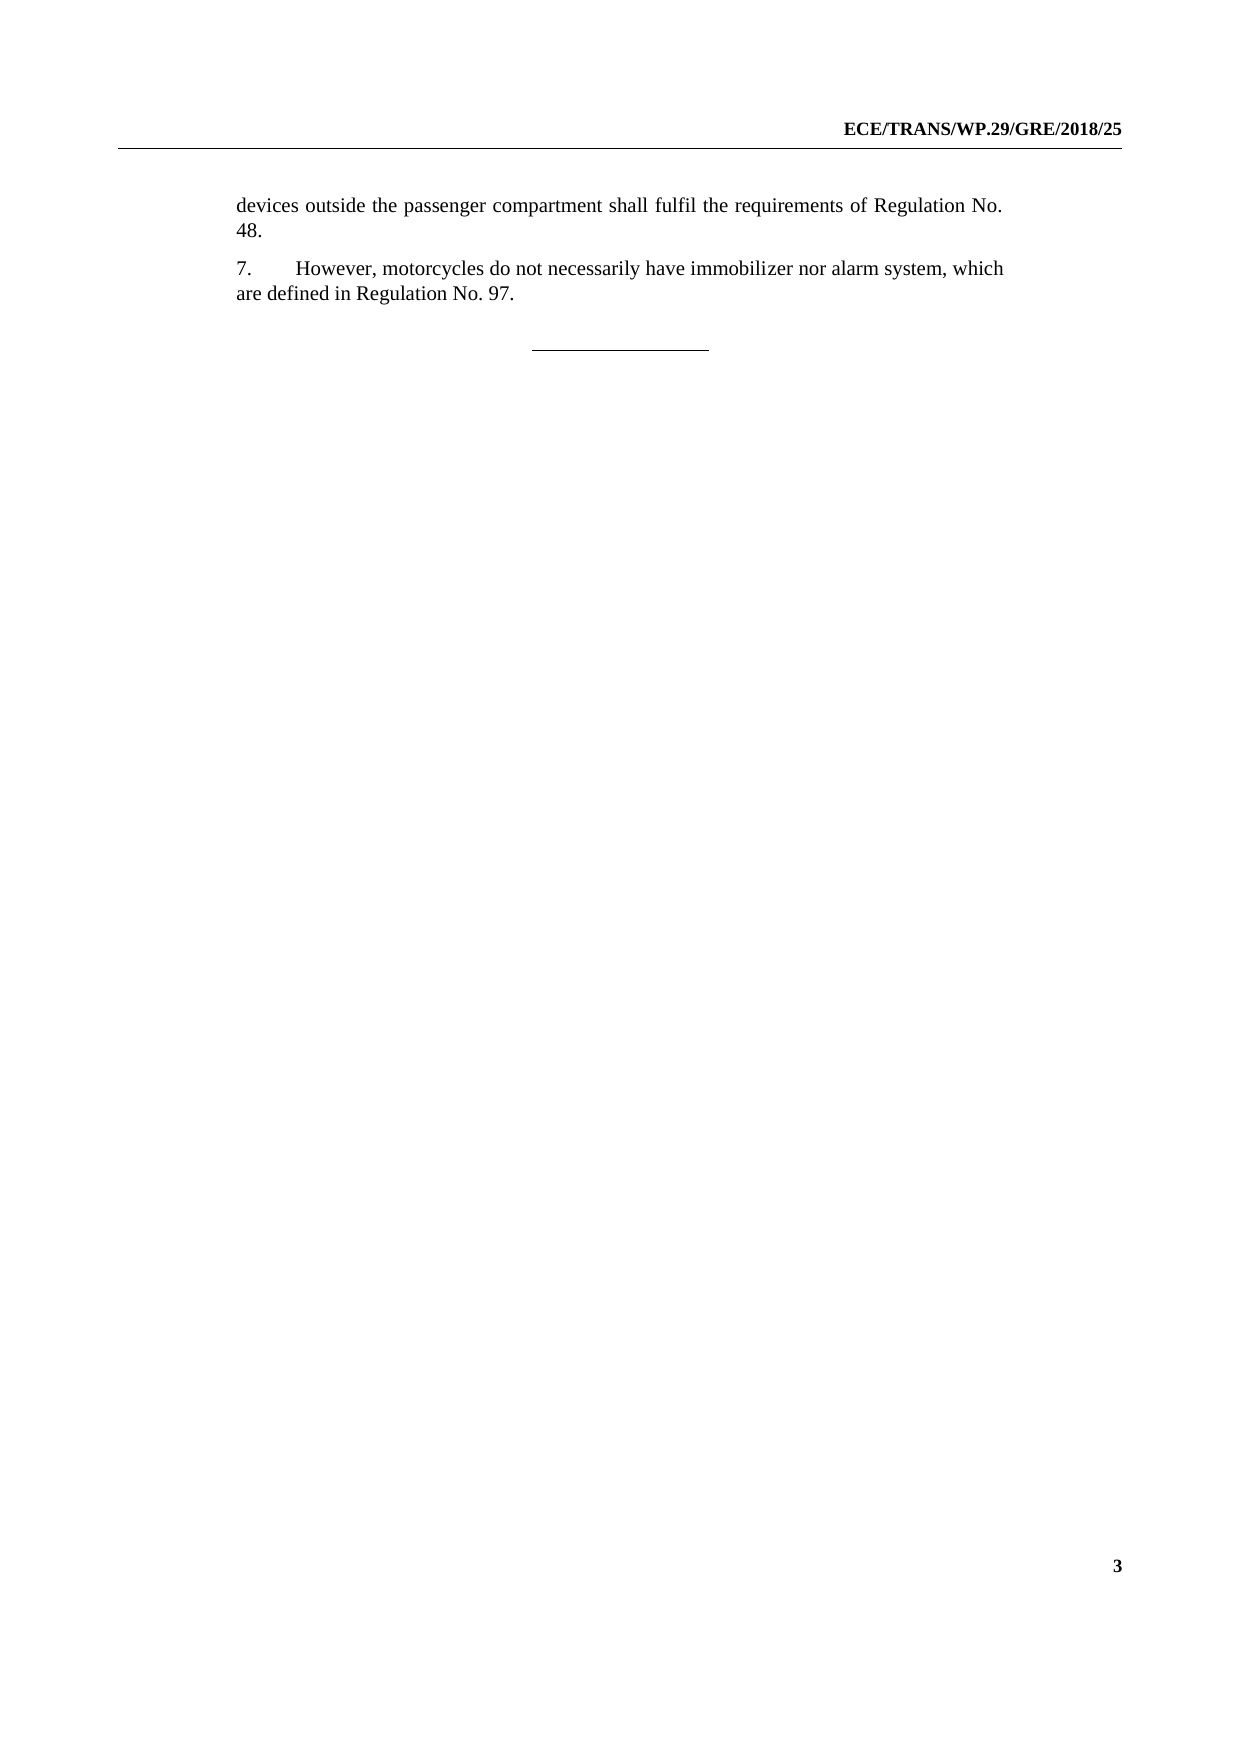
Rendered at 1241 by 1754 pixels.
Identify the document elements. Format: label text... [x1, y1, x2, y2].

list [236, 192, 1004, 242]
list 7. However, motorcycles do not necessarily have immobilizer nor alarm system, which are defined in Regulation No. 97. [236, 254, 1004, 304]
